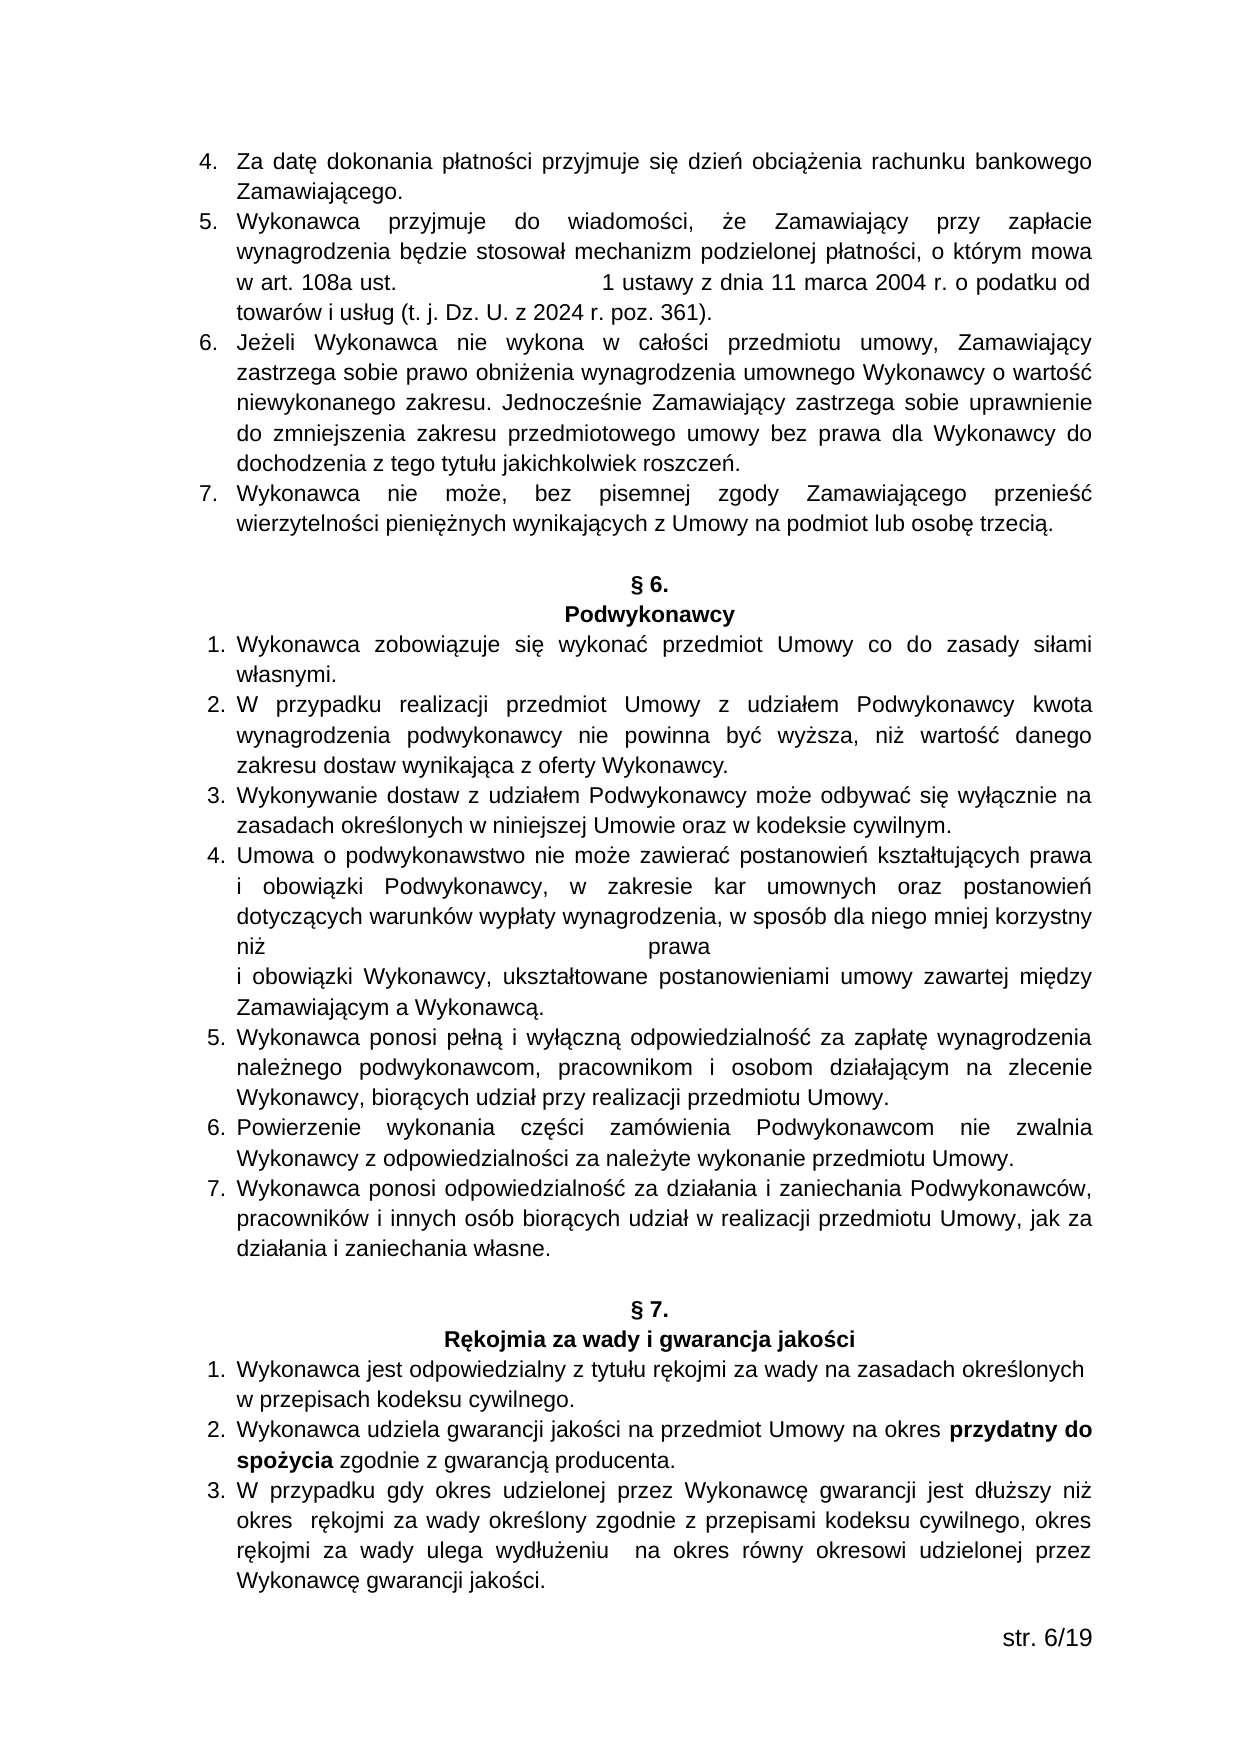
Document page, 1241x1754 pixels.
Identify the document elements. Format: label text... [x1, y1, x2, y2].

list Wykonawca nie może, bez pisemnej zgody Zamawiającego przenieść wierzytelności pieniężnych wynikających z Umowy na podmiot lub osobę trzecią. [199, 480, 1092, 537]
list Wykonawca zobowiązuje się wykonać przedmiot Umowy co do zasady siłami własnymi. [207, 631, 1092, 688]
text Podwykonawcy [207, 601, 1092, 627]
list Wykonywanie dostaw z udziałem Podwykonawcy może odbywać się wyłącznie na zasadach określonych w niniejszej Umowie oraz w kodeksie cywilnym. [207, 782, 1092, 839]
list Umowa o podwykonawstwo nie może zawierać postanowień kształtujących prawa i obowiązki Podwykonawcy, w zakresie kar umownych oraz postanowień dotyczących warunków wypłaty wynagrodzenia, w sposób dla niego mniej korzystny niż prawa i obowiązki Wykonawcy, ukształtowane postanowieniami umowy zawartej między Zamawiającym a Wykonawcą. [207, 842, 1092, 1020]
list W przypadku realizacji przedmiot Umowy z udziałem Podwykonawcy kwota wynagrodzenia podwykonawcy nie powinna być wyższa, niż wartość danego zakresu dostaw wynikająca z oferty Wykonawcy. [207, 691, 1092, 778]
list Powierzenie wykonania części zamówienia Podwykonawcom nie zwalnia Wykonawcy z odpowiedzialności za należyte wykonanie przedmiotu Umowy. [207, 1114, 1092, 1171]
list Za datę dokonania płatności przyjmuje się dzień obciążenia rachunku bankowego Zamawiającego. [199, 148, 1092, 204]
list Wykonawca jest odpowiedzialny z tytułu rękojmi za wady na zasadach określonych w przepisach kodeksu cywilnego. [207, 1356, 1092, 1413]
list Wykonawca ponosi odpowiedzialność za działania i zaniechania Podwykonawców, pracowników i innych osób biorących udział w realizacji przedmiotu Umowy, jak za działania i zaniechania własne. [207, 1175, 1092, 1262]
list W przypadku gdy okres udzielonej przez Wykonawcę gwarancji jest dłuższy niż okres rękojmi za wady określony zgodnie z przepisami kodeksu cywilnego, okres rękojmi za wady ulega wydłużeniu na okres równy okresowi udzielonej przez Wykonawcę gwarancji jakości. [207, 1477, 1092, 1594]
text § 7. [207, 1296, 1092, 1322]
text § 6. [207, 571, 1092, 597]
list Wykonawca przyjmuje do wiadomości, że Zamawiający przy zapłacie wynagrodzenia będzie stosował mechanizm podzielonej płatności, o którym mowa w art. 108a ust. 1 ustawy z dnia 11 marca 2004 r. o podatku od towarów i usług (t. j. Dz. U. z 2024 r. poz. 361). [199, 208, 1092, 325]
list Wykonawca udziela gwarancji jakości na przedmiot Umowy na okres przydatny do spożycia zgodnie z gwarancją producenta. [207, 1416, 1092, 1473]
text Rękojmia za wady i gwarancja jakości [207, 1326, 1092, 1352]
list Wykonawca ponosi pełną i wyłączną odpowiedzialność za zapłatę wynagrodzenia należnego podwykonawcom, pracownikom i osobom działającym na zlecenie Wykonawcy, biorących udział przy realizacji przedmiotu Umowy. [207, 1024, 1092, 1111]
list Jeżeli Wykonawca nie wykona w całości przedmiotu umowy, Zamawiający zastrzega sobie prawo obniżenia wynagrodzenia umownego Wykonawcy o wartość niewykonanego zakresu. Jednocześnie Zamawiający zastrzega sobie uprawnienie do zmniejszenia zakresu przedmiotowego umowy bez prawa dla Wykonawcy do dochodzenia z tego tytułu jakichkolwiek roszczeń. [199, 329, 1092, 476]
